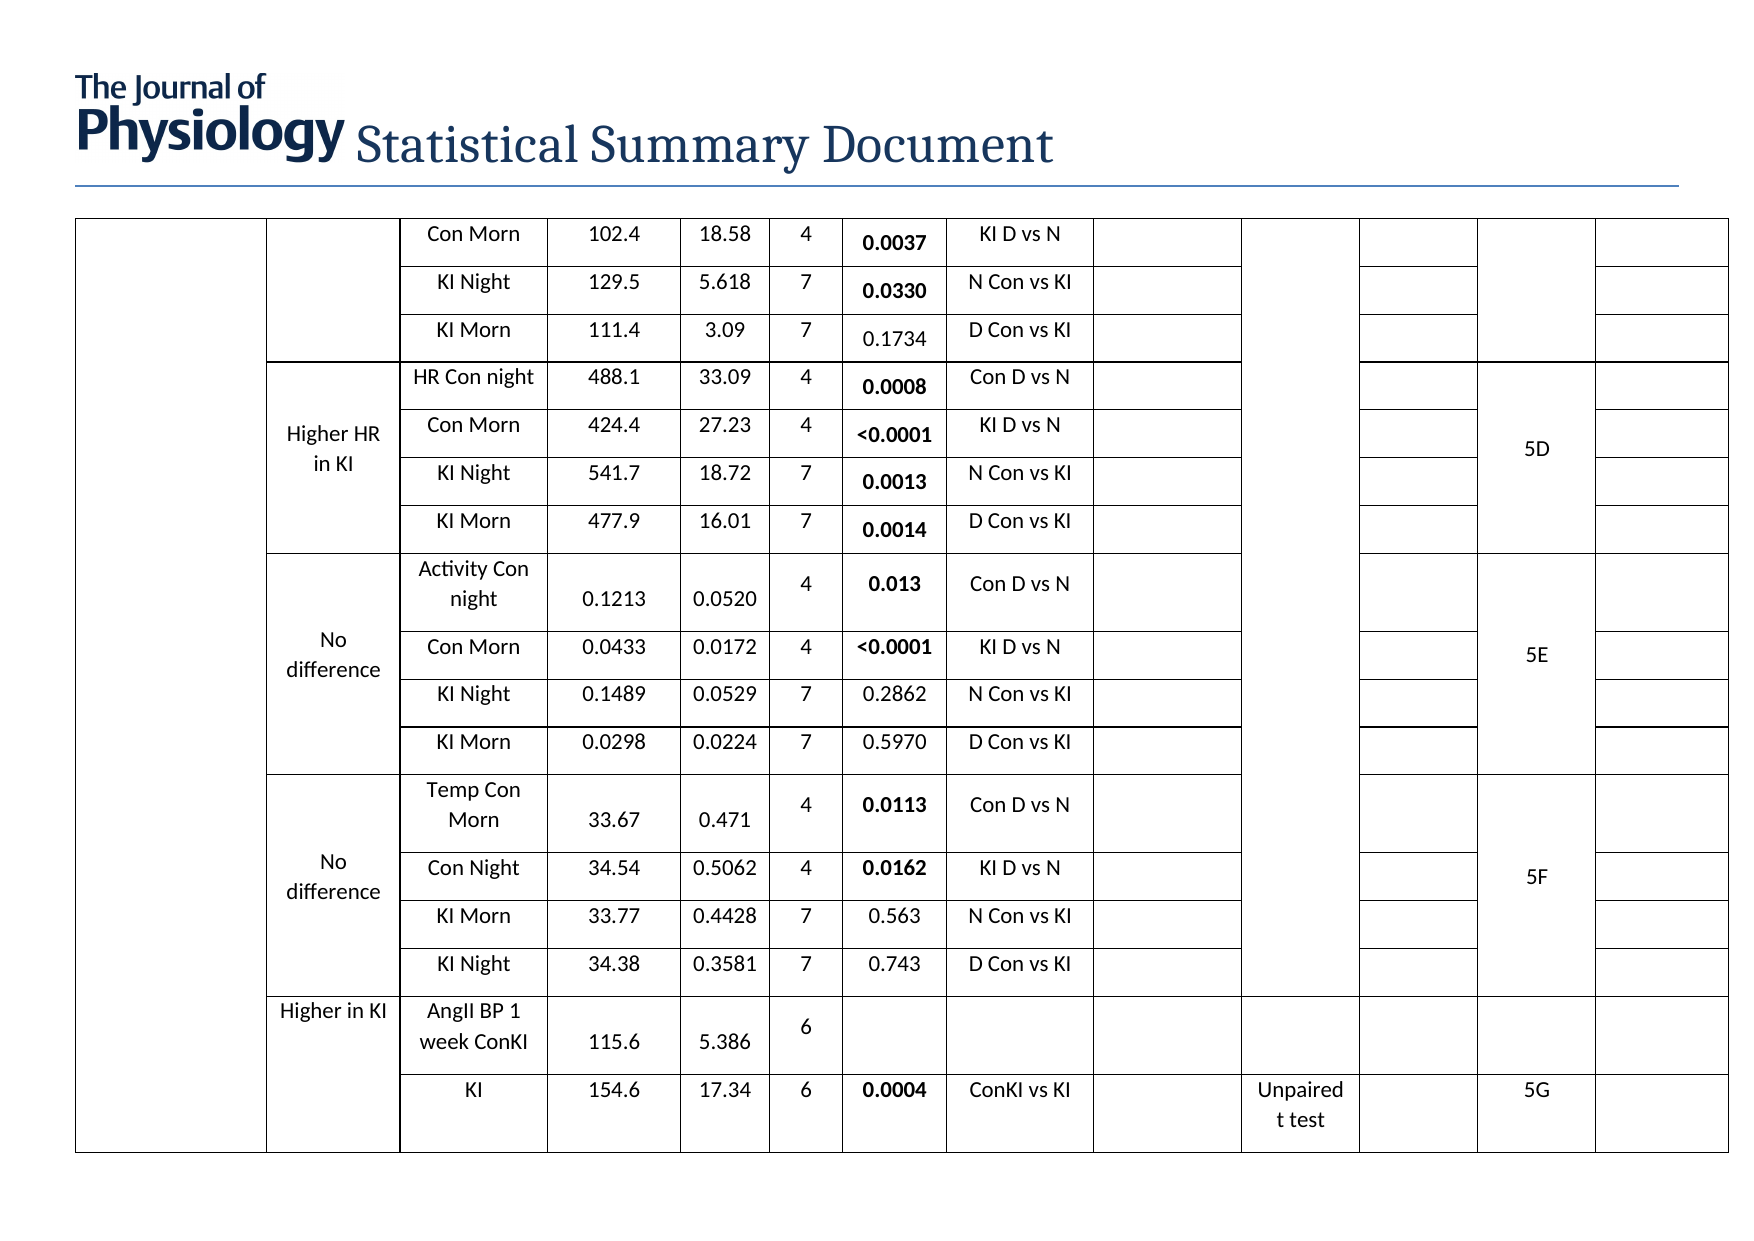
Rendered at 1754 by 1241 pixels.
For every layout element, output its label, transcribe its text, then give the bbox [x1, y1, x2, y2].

table_cell Con Night [401, 853, 547, 900]
table_cell 4 [770, 853, 842, 900]
table_cell 4 [770, 363, 842, 409]
table_cell 111.4 [548, 315, 680, 361]
table_cell 4 [770, 410, 842, 457]
table_cell Higher in KI [267, 997, 399, 1152]
table_cell 0.5062 [681, 853, 769, 900]
table_cell [1360, 853, 1477, 900]
table_cell [1596, 315, 1728, 361]
table_cell 0.0113 [843, 775, 946, 852]
table_cell 0.0008 [843, 363, 946, 409]
table_cell KI D vs N [947, 410, 1093, 457]
table_cell 0.013 [843, 554, 946, 631]
table_cell [1596, 267, 1728, 314]
table_cell 6 [770, 997, 842, 1074]
table_cell 0.5970 [843, 728, 946, 774]
table_cell 33.67 [548, 775, 680, 852]
table_cell [1360, 901, 1477, 948]
table_cell 7 [770, 458, 842, 505]
table_cell Con Morn [401, 219, 547, 266]
table_cell 7 [770, 949, 842, 996]
table_cell 0.0520 [681, 554, 769, 631]
table_cell 129.5 [548, 267, 680, 314]
table_cell [947, 997, 1093, 1074]
table_cell 0.563 [843, 901, 946, 948]
table_cell Activity Con night [401, 554, 547, 631]
table_cell 17.34 [681, 1075, 769, 1152]
table_cell [1094, 949, 1241, 996]
table_cell N Con vs KI [947, 267, 1093, 314]
table_cell No difference [267, 554, 399, 774]
table_cell [1094, 1075, 1241, 1152]
table_cell [1360, 363, 1477, 409]
table_cell 34.38 [548, 949, 680, 996]
table_cell 0.743 [843, 949, 946, 996]
table_cell 5E [1478, 554, 1595, 774]
table_cell [1596, 554, 1728, 631]
table_cell N Con vs KI [947, 901, 1093, 948]
table_cell No difference [267, 775, 399, 996]
table_cell 115.6 [548, 997, 680, 1074]
table_cell 33.09 [681, 363, 769, 409]
table_cell 5.618 [681, 267, 769, 314]
table_cell 18.72 [681, 458, 769, 505]
table_cell 477.9 [548, 506, 680, 553]
table_cell [1094, 997, 1241, 1074]
table_cell [1596, 1075, 1728, 1152]
table_cell 4 [770, 775, 842, 852]
table_cell [1596, 632, 1728, 678]
table_cell [1596, 680, 1728, 726]
table_cell [1596, 728, 1728, 774]
table_cell Con D vs N [947, 775, 1093, 852]
table_cell KI Night [401, 458, 547, 505]
table_cell 0.1489 [548, 680, 680, 726]
table_cell 5.386 [681, 997, 769, 1074]
table_cell 0.0162 [843, 853, 946, 900]
table_cell [843, 997, 946, 1074]
table_cell 0.0529 [681, 680, 769, 726]
table_cell Higher HR in KI [267, 363, 399, 553]
table_cell HR Con night [401, 363, 547, 409]
table_cell Con Morn [401, 632, 547, 678]
table_cell [1094, 680, 1241, 726]
table_cell 18.58 [681, 219, 769, 266]
table_cell 541.7 [548, 458, 680, 505]
table_cell [1596, 901, 1728, 948]
table_cell [1094, 315, 1241, 361]
table_cell 0.0004 [843, 1075, 946, 1152]
table_cell 0.2862 [843, 680, 946, 726]
table_cell 5D [1478, 363, 1595, 553]
table_cell 34.54 [548, 853, 680, 900]
table_cell 102.4 [548, 219, 680, 266]
table_cell AngII BP 1 week ConKI [401, 997, 547, 1074]
table_cell 5F [1478, 775, 1595, 996]
table_cell KI Night [401, 680, 547, 726]
table_cell 0.0298 [548, 728, 680, 774]
table_cell [1360, 410, 1477, 457]
table_cell D Con vs KI [947, 506, 1093, 553]
table_cell N Con vs KI [947, 680, 1093, 726]
table_cell 4 [770, 632, 842, 678]
table_cell [1360, 554, 1477, 631]
table_cell [1094, 728, 1241, 774]
table_cell [1094, 901, 1241, 948]
table_cell [1360, 1075, 1477, 1152]
table_cell [1094, 775, 1241, 852]
table_cell 3.09 [681, 315, 769, 361]
table_cell 7 [770, 901, 842, 948]
table_cell D Con vs KI [947, 949, 1093, 996]
table_cell KI Night [401, 267, 547, 314]
table_cell KI D vs N [947, 219, 1093, 266]
table_cell [1596, 219, 1728, 266]
table_cell 0.0433 [548, 632, 680, 678]
table_cell [1094, 410, 1241, 457]
table_cell [1596, 997, 1728, 1074]
table_cell [1360, 315, 1477, 361]
table_cell 5C [1478, 219, 1595, 361]
table_cell [1360, 219, 1477, 266]
table_cell 0.1213 [548, 554, 680, 631]
table_cell Con D vs N [947, 554, 1093, 631]
table_cell D Con vs KI [947, 728, 1093, 774]
table_cell [1596, 458, 1728, 505]
table_cell [1094, 267, 1241, 314]
table_cell 0.1734 [843, 315, 946, 361]
table_cell [1360, 267, 1477, 314]
table_cell [1094, 632, 1241, 678]
table_cell KI Morn [401, 901, 547, 948]
table_cell 27.23 [681, 410, 769, 457]
table_cell 0.471 [681, 775, 769, 852]
table_cell 7 [770, 728, 842, 774]
table_cell 16.01 [681, 506, 769, 553]
table_cell KI D vs N [947, 853, 1093, 900]
table_cell 0.0330 [843, 267, 946, 314]
table_cell Unpaired t test [1242, 1075, 1359, 1152]
table_cell 4 [770, 219, 842, 266]
table_cell [1596, 363, 1728, 409]
table_cell D Con vs KI [947, 315, 1093, 361]
table_cell KI Morn [401, 728, 547, 774]
table_cell ConKI vs KI [947, 1075, 1093, 1152]
table_cell [1094, 458, 1241, 505]
table_cell 7 [770, 506, 842, 553]
table_cell 7 [770, 315, 842, 361]
table_cell 0.0013 [843, 458, 946, 505]
table_cell 7 [770, 267, 842, 314]
table_cell <0.0001 [843, 410, 946, 457]
table_cell 0.3581 [681, 949, 769, 996]
table_cell [1094, 219, 1241, 266]
table_cell KI D vs N [947, 632, 1093, 678]
table_cell [1242, 997, 1359, 1074]
table_cell [1094, 506, 1241, 553]
table_cell KI Morn [401, 506, 547, 553]
table_cell 0.0037 [843, 219, 946, 266]
table_cell [1596, 949, 1728, 996]
table_cell [1360, 775, 1477, 852]
table_cell [1360, 506, 1477, 553]
table_cell [1360, 458, 1477, 505]
table_cell [1360, 728, 1477, 774]
table_cell 6 [770, 1075, 842, 1152]
table_cell [1596, 410, 1728, 457]
table_cell 154.6 [548, 1075, 680, 1152]
table_cell [1478, 997, 1595, 1074]
table_cell 4 [770, 554, 842, 631]
table_cell Temp Con Morn [401, 775, 547, 852]
table_cell Con D vs N [947, 363, 1093, 409]
table_cell [1596, 506, 1728, 553]
table_cell [1596, 853, 1728, 900]
table_cell KI Morn [401, 315, 547, 361]
table_cell [1094, 853, 1241, 900]
table_cell 0.0014 [843, 506, 946, 553]
table_cell 0.0172 [681, 632, 769, 678]
table_cell [1094, 554, 1241, 631]
table_cell [1360, 997, 1477, 1074]
picture [75, 73, 345, 163]
table_cell <0.0001 [843, 632, 946, 678]
table_cell 488.1 [548, 363, 680, 409]
table_cell KI [401, 1075, 547, 1152]
table_cell [1360, 632, 1477, 678]
table_cell 424.4 [548, 410, 680, 457]
table_cell 7 [770, 680, 842, 726]
table_cell KI Night [401, 949, 547, 996]
table_cell [1360, 949, 1477, 996]
table_cell Con Morn [401, 410, 547, 457]
table_cell 0.4428 [681, 901, 769, 948]
table_cell [1094, 363, 1241, 409]
table_cell 33.77 [548, 901, 680, 948]
table_cell [1596, 775, 1728, 852]
table_cell [1360, 680, 1477, 726]
table_cell 5G [1478, 1075, 1595, 1152]
table_cell 0.0224 [681, 728, 769, 774]
table_cell N Con vs KI [947, 458, 1093, 505]
